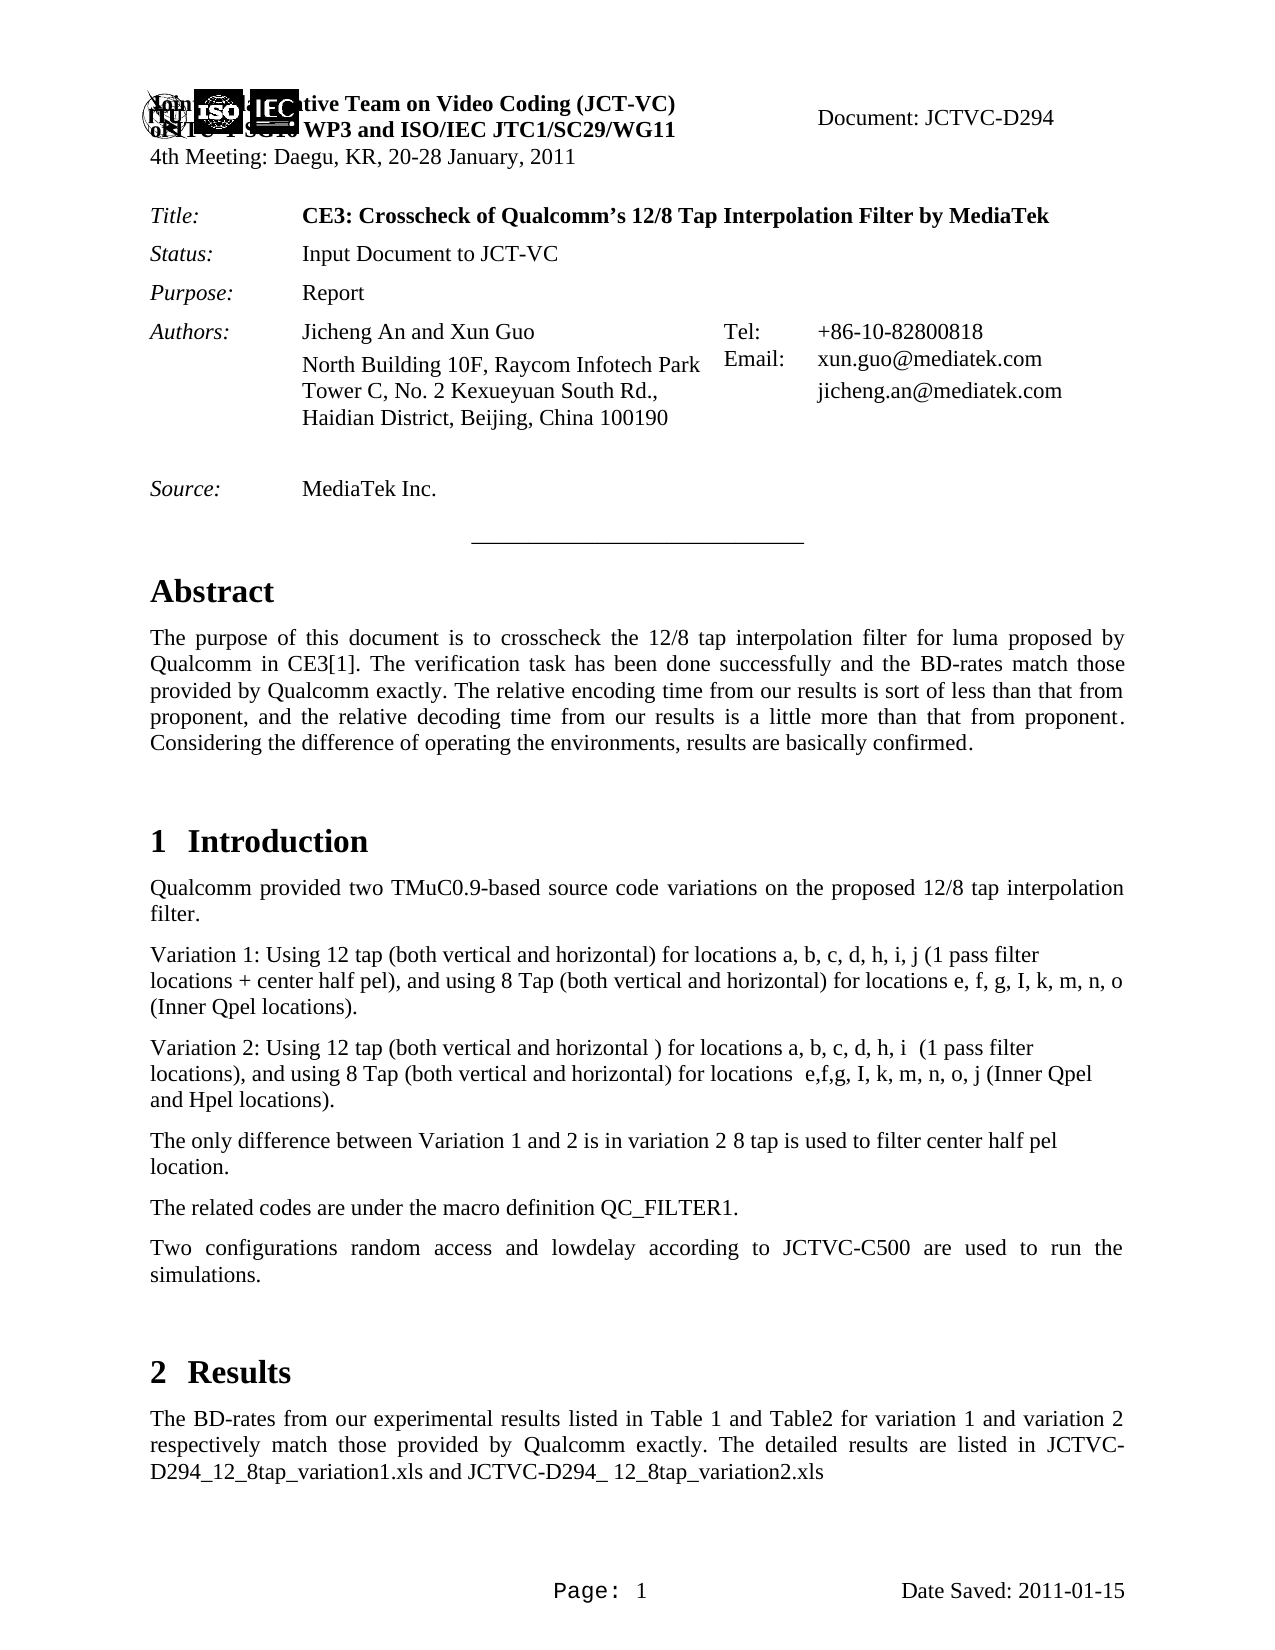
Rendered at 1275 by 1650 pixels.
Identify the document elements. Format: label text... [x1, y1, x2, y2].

table_cell MediaTek Inc. [291, 469, 1136, 508]
table_header Title: [139, 195, 291, 234]
text The related codes are under the macro definition QC_FILTER1. [150, 1194, 1125, 1220]
table_cell Report [291, 273, 1136, 312]
subtitle Results [150, 1353, 1125, 1391]
table_cell +86-10-82800818 xun.guo@mediatek.com jicheng.an@mediatek.com [806, 312, 1136, 469]
text Variation 1: Using 12 tap (both vertical and horizontal) for locations a, b, c, d, h, i, j (1 pass filter locations + center half pel), and using 8 Tap (both vertical and horizontal) for locations e, f, g, I, k, m, n, o (Inner Qpel locations). [150, 941, 1125, 1020]
picture [250, 89, 299, 134]
table_cell Tel: Email: [713, 312, 806, 469]
table_header Document: JCTVC-D294 [806, 90, 1136, 169]
text The purpose of this document is to crosscheck the 12/8 tap interpolation filter for luma proposed by Qualcomm in CE3[1]. The verification task has been done successfully and the BD-rates match those provided by Qualcomm exactly. The relative encoding time from our results is sort of less than that from proponent, and the relative decoding time from our results is a little more than that from proponent. Considering the difference of operating the environments, results are basically confirmed. [150, 624, 1125, 756]
text _____________________________ [150, 520, 1125, 546]
table_cell Purpose: [139, 273, 291, 312]
subtitle Introduction [150, 821, 1125, 859]
table_cell Authors: [139, 312, 291, 469]
text Variation 2: Using 12 tap (both vertical and horizontal ) for locations a, b, c, d, h, i (1 pass filter locations), and using 8 Tap (both vertical and horizontal) for locations e,f,g, I, k, m, n, o, j (Inner Qpel and Hpel locations). [150, 1034, 1125, 1113]
text Two configurations random access and lowdelay according to JCTVC-C500 are used to run the simulations. [150, 1234, 1125, 1287]
table_cell Status: [139, 234, 291, 273]
table_header CE3: Crosscheck of Qualcomm’s 12/8 Tap Interpolation Filter by MediaTek [291, 195, 1136, 234]
subtitle Abstract [150, 571, 1125, 610]
text The BD-rates from our experimental results listed in Table 1 and Table2 for variation 1 and variation 2 respectively match those provided by Qualcomm exactly. The detailed results are listed in JCTVC-D294_12_8tap_variation1.xls and JCTVC-D294_ 12_8tap_variation2.xls [150, 1405, 1125, 1484]
table_cell Jicheng An and Xun Guo North Building , Raycom Infotech Park Tower C, No. 2 Kexueyuan South Rd., Haidian District, Beijing, China 100190 [291, 312, 712, 469]
table_cell Source: [139, 469, 291, 508]
table_cell Input Document to JCT-VC [291, 234, 1136, 273]
text The only difference between Variation 1 and 2 is in variation 2 8 tap is used to filter center half pel location. [150, 1127, 1125, 1180]
text Qualcomm provided two TMuC0.9-based source code variations on the proposed 12/8 tap interpolation filter. [150, 874, 1125, 926]
picture [194, 89, 243, 134]
table_header Joint Collaborative Team on Video Coding (JCT-VC) of ITU-T SG16 WP3 and ISO/IEC JTC1/SC29/WG11 4th Meeting: Daegu, KR, 20-28 January, 2011 [139, 90, 806, 169]
